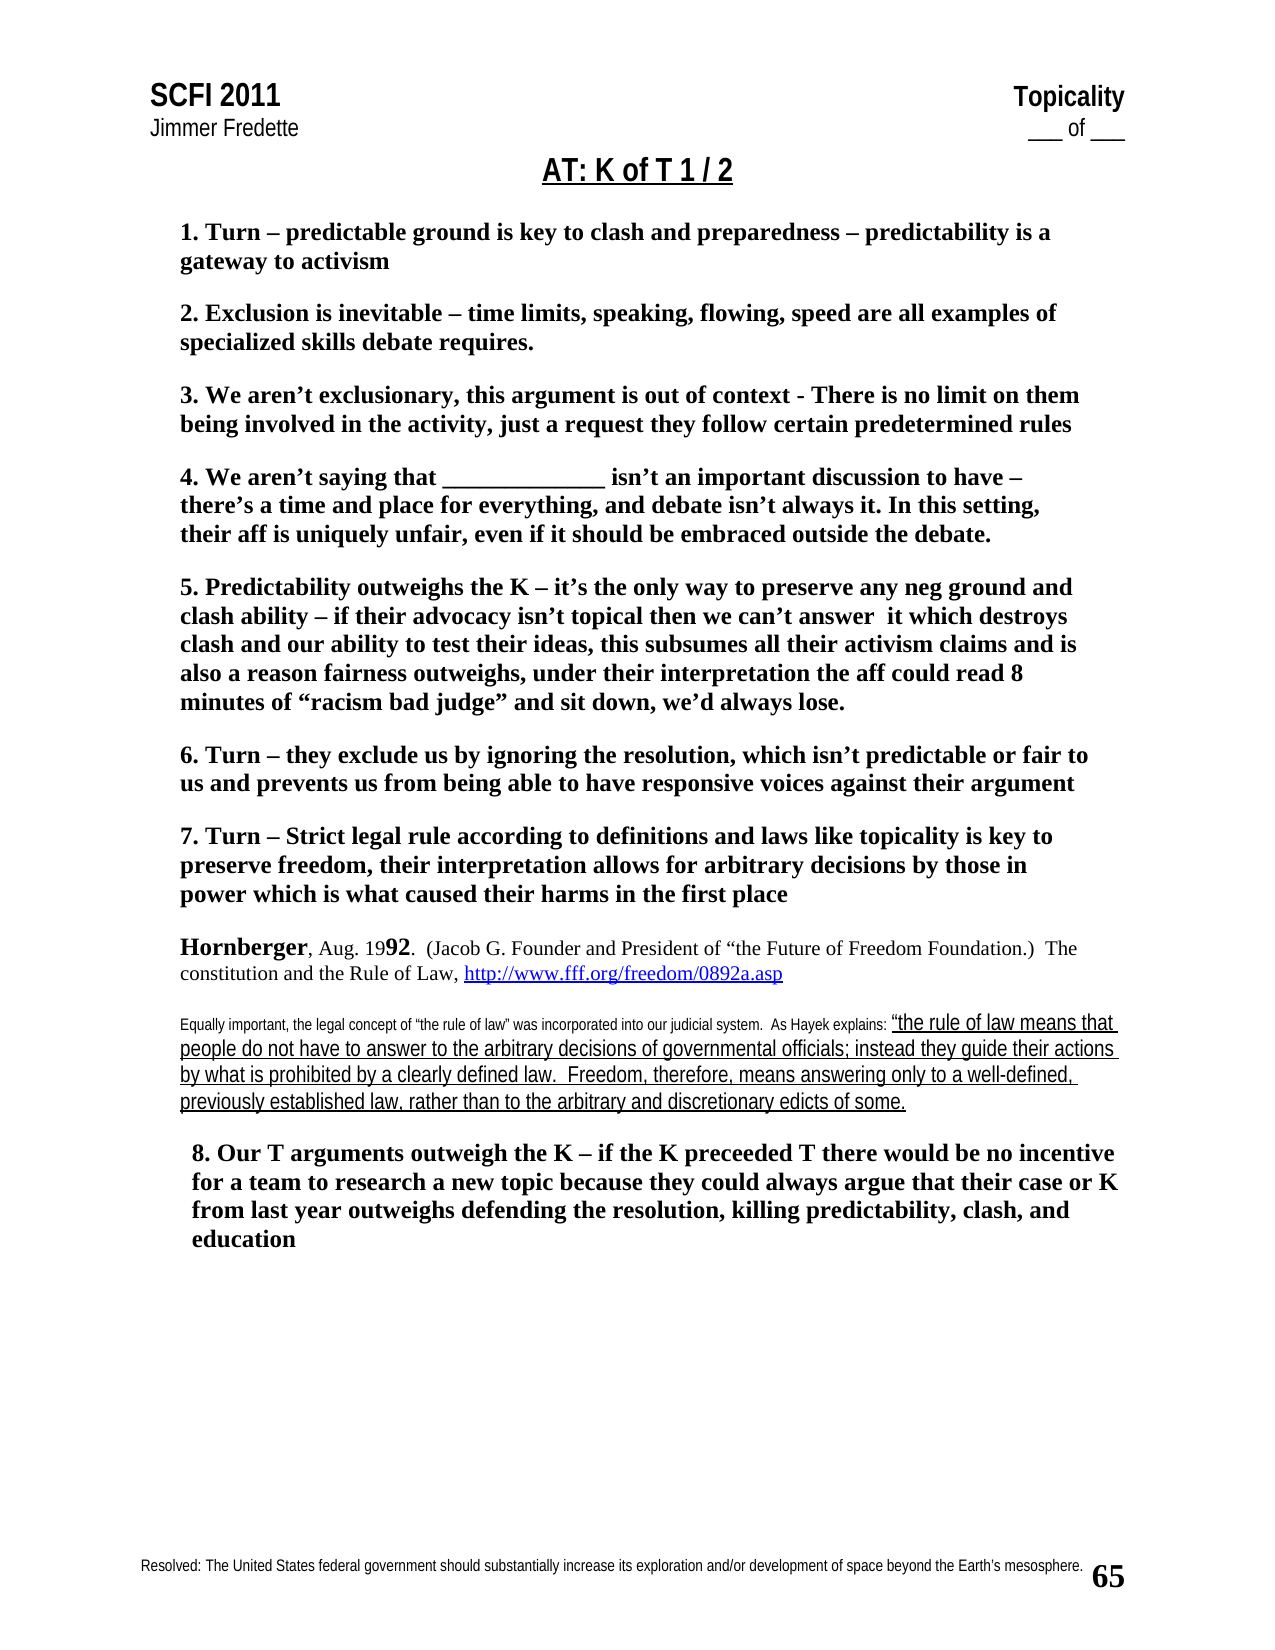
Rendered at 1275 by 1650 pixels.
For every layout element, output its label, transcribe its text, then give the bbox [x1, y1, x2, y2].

text 5. Predictability outweighs the K – it’s the only way to preserve any neg ground and clash ability – if their advocacy isn’t topical then we can’t answer it which destroys clash and our ability to test their ideas, this subsumes all their activism claims and is also a reason fairness outweighs, under their interpretation the aff could read 8 minutes of “racism bad judge” and sit down, we’d always lose. [180, 572, 1095, 716]
text 2. Exclusion is inevitable – time limits, speaking, flowing, speed are all examples of specialized skills debate requires. [180, 298, 1095, 356]
text Equally important, the legal concept of “the rule of law” was incorporated into our judicial system. As Hayek explains: “the rule of law means that people do not have to answer to the arbitrary decisions of governmental officials; instead they guide their actions by what is prohibited by a clearly defined law. Freedom, therefore, means answering only to a well-defined, previously established law, rather than to the arbitrary and discretionary edicts of some. [180, 1008, 1125, 1114]
text AT: K of T 1 / 2 [150, 150, 1125, 188]
text Hornberger, Aug. 1992. (Jacob G. Founder and President of “the Future of Freedom Foundation.) The constitution and the Rule of Law, http://www.fff.org/freedom/0892a.asp [180, 932, 1095, 984]
text 7. Turn – Strict legal rule according to definitions and laws like topicality is key to preserve freedom, their interpretation allows for arbitrary decisions by those in power which is what caused their harms in the first place [180, 821, 1095, 908]
text 8. Our T arguments outweigh the K – if the K preceeded T there would be no incentive for a team to research a new topic because they could always argue that their case or K from last year outweighs defending the resolution, killing predictability, clash, and education [192, 1138, 1125, 1253]
text 6. Turn – they exclude us by ignoring the resolution, which isn’t predictable or fair to us and prevents us from being able to have responsive voices against their argument [180, 740, 1095, 797]
text 3. We aren’t exclusionary, this argument is out of context - There is no limit on them being involved in the activity, just a request they follow certain predetermined rules [180, 380, 1095, 438]
text 4. We aren’t saying that _____________ isn’t an important discussion to have – there’s a time and place for everything, and debate isn’t always it. In this setting, their aff is uniquely unfair, even if it should be embraced outside the debate. [180, 462, 1095, 548]
text 1. Turn – predictable ground is key to clash and preparedness – predictability is a gateway to activism [180, 217, 1095, 274]
